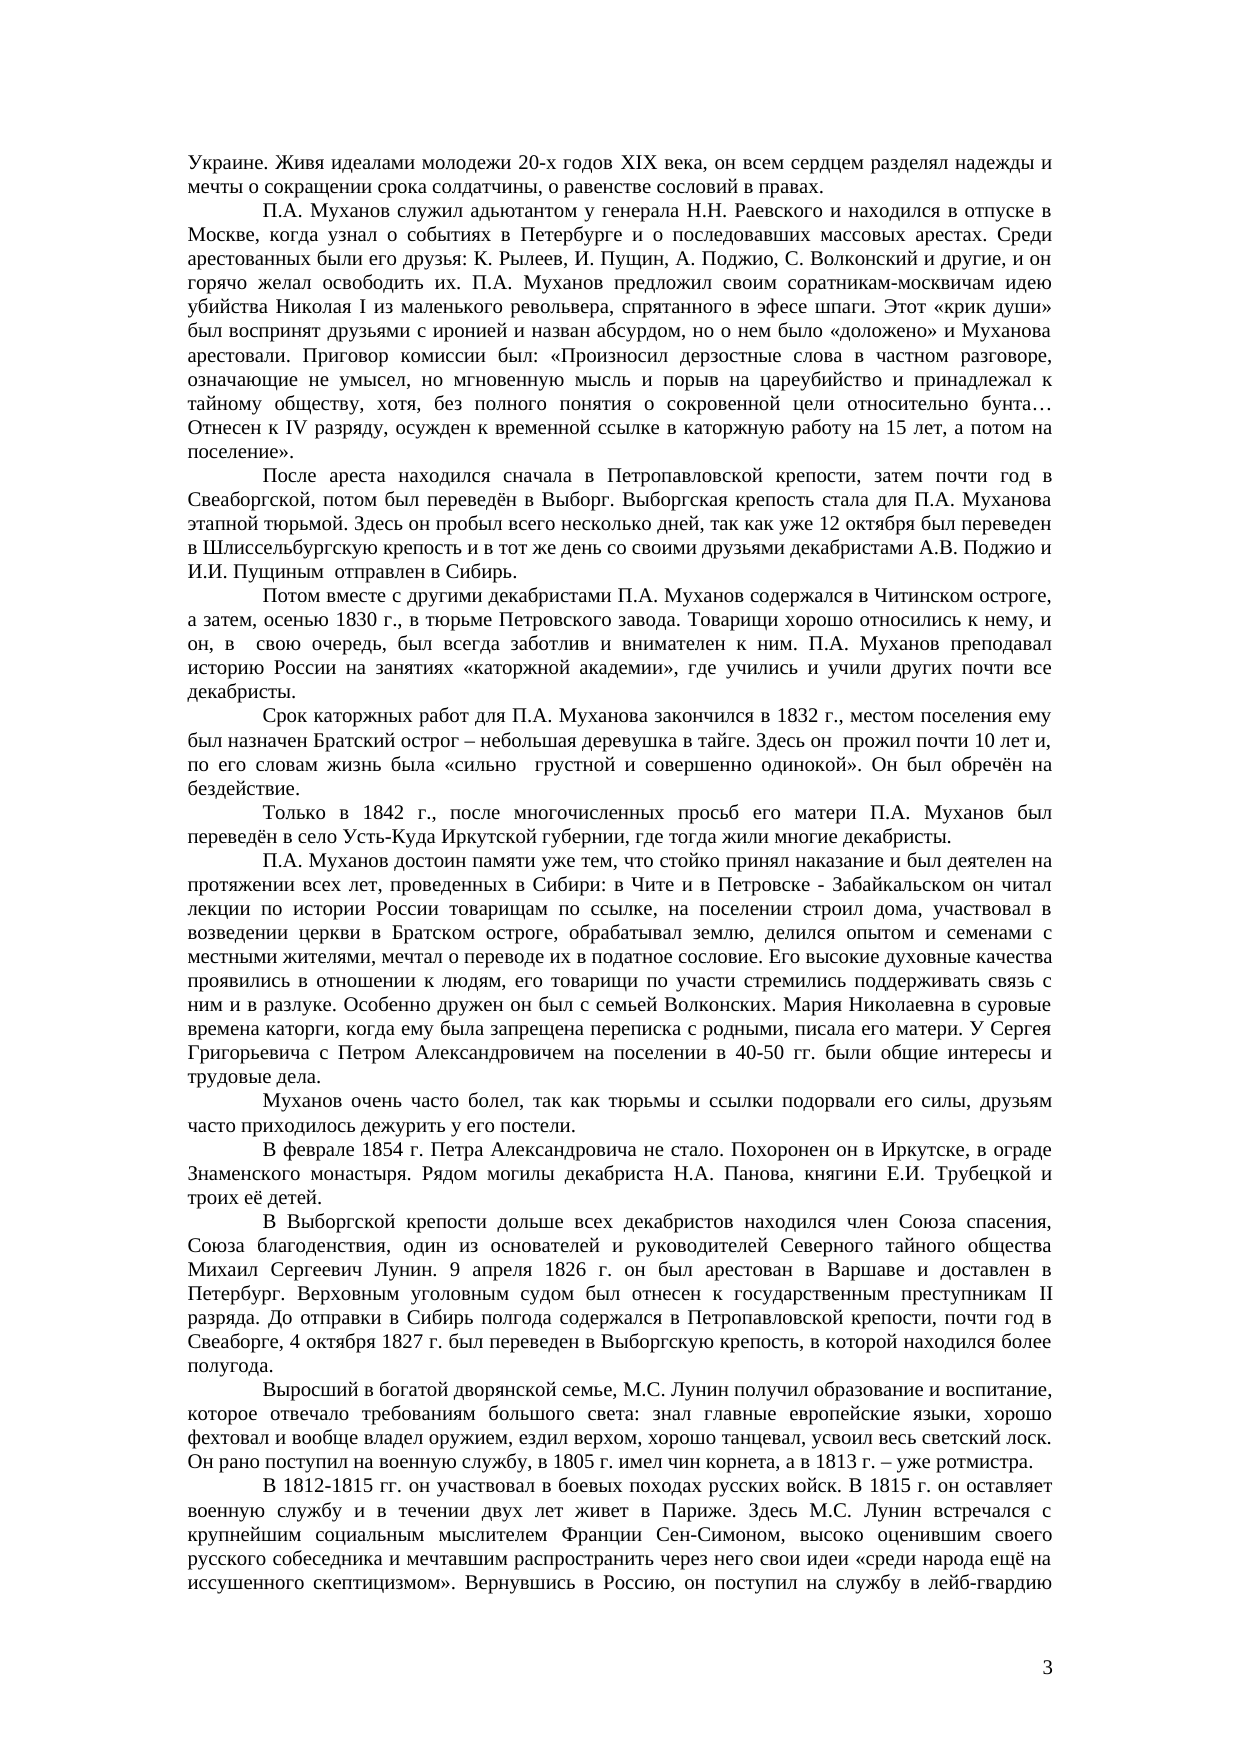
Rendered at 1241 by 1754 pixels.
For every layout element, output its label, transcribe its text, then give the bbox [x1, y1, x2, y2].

text Выросший в богатой дворянской семье, М.С. Лунин получил образование и воспитание, которое отвечало требованиям большого света: знал главные европейские языки, хорошо фехтовал и вообще владел оружием, ездил верхом, хорошо танцевал, усвоил весь светский лоск. Он рано поступил на военную службу, в 1805 г. имел чин корнета, а в 1813 г. – уже ротмистра. [187, 1377, 1053, 1473]
text В феврале 1854 г. Петра Александровича не стало. Похоронен он в Иркутске, в ограде Знаменского монастыря. Рядом могилы декабриста Н.А. Панова, княгини Е.И. Трубецкой и троих её детей. [187, 1137, 1053, 1209]
text После ареста находился сначала в Петропавловской крепости, затем почти год в Свеаборгской, потом был переведён в Выборг. Выборгская крепость стала для П.А. Муханова этапной тюрьмой. Здесь он пробыл всего несколько дней, так как уже 12 октября был переведен в Шлиссельбургскую крепость и в тот же день со своими друзьями декабристами А.В. Поджио и И.И. Пущиным отправлен в Сибирь. [187, 463, 1053, 583]
text В Выборгской крепости дольше всех декабристов находился член Союза спасения, Союза благоденствия, один из основателей и руководителей Северного тайного общества Михаил Сергеевич Лунин. 9 апреля 1826 г. он был арестован в Варшаве и доставлен в Петербург. Верховным уголовным судом был отнесен к государственным преступникам II разряда. До отправки в Сибирь полгода содержался в Петропавловской крепости, почти год в Свеаборге, 4 октября 1827 г. был переведен в Выборгскую крепость, в которой находился более полугода. [187, 1209, 1053, 1377]
text Потом вместе с другими декабристами П.А. Муханов содержался в Читинском остроге, а затем, осенью 1830 г., в тюрьме Петровского завода. Товарищи хорошо относились к нему, и он, в свою очередь, был всегда заботлив и внимателен к ним. П.А. Муханов преподавал историю России на занятиях «каторжной академии», где учились и учили других почти все декабристы. [187, 583, 1053, 703]
text Только в 1842 г., после многочисленных просьб его матери П.А. Муханов был переведён в село Усть-Куда Иркутской губернии, где тогда жили многие декабристы. [187, 800, 1053, 848]
text Муханов очень часто болел, так как тюрьмы и ссылки подорвали его силы, друзьям часто приходилось дежурить у его постели. [187, 1088, 1053, 1137]
text Срок каторжных работ для П.А. Муханова закончился в 1832 г., местом поселения ему был назначен Братский острог – небольшая деревушка в тайге. Здесь он прожил почти 10 лет и, по его словам жизнь была «сильно грустной и совершенно одинокой». Он был обречён на бездействие. [187, 703, 1053, 800]
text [187, 150, 1053, 198]
text П.А. Муханов достоин памяти уже тем, что стойко принял наказание и был деятелен на протяжении всех лет, проведенных в Сибири: в Чите и в Петровске - Забайкальском он читал лекции по истории России товарищам по ссылке, на поселении строил дома, участвовал в возведении церкви в Братском остроге, обрабатывал землю, делился опытом и семенами с местными жителями, мечтал о переводе их в податное сословие. Его высокие духовные качества проявились в отношении к людям, его товарищи по участи стремились поддерживать связь с ним и в разлуке. Особенно дружен он был с семьей Волконских. Мария Николаевна в суровые времена каторги, когда ему была запрещена переписка с родными, писала его матери. У Сергея Григорьевича с Петром Александровичем на поселении в 40-50 гг. были общие интересы и трудовые дела. [187, 848, 1053, 1088]
text П.А. Муханов служил адьютантом у генерала Н.Н. Раевского и находился в отпуске в Москве, когда узнал о событиях в Петербурге и о последовавших массовых арестах. Среди арестованных были его друзья: К. Рылеев, И. Пущин, А. Поджио, С. Волконский и другие, и он горячо желал освободить их. П.А. Муханов предложил своим соратникам-москвичам идею убийства Николая I из маленького револьвера, спрятанного в эфесе шпаги. Этот «крик души» был воспринят друзьями с иронией и назван абсурдом, но о нем было «доложено» и Муханова арестовали. Приговор комиссии был: «Произносил дерзостные слова в частном разговоре, означающие не умысел, но мгновенную мысль и порыв на цареубийство и принадлежал к тайному обществу, хотя, без полного понятия о сокровенной цели относительно бунта…Отнесен к IV разряду, осужден к временной ссылке в каторжную работу на 15 лет, а потом на поселение». [187, 198, 1053, 463]
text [187, 1473, 1053, 1594]
